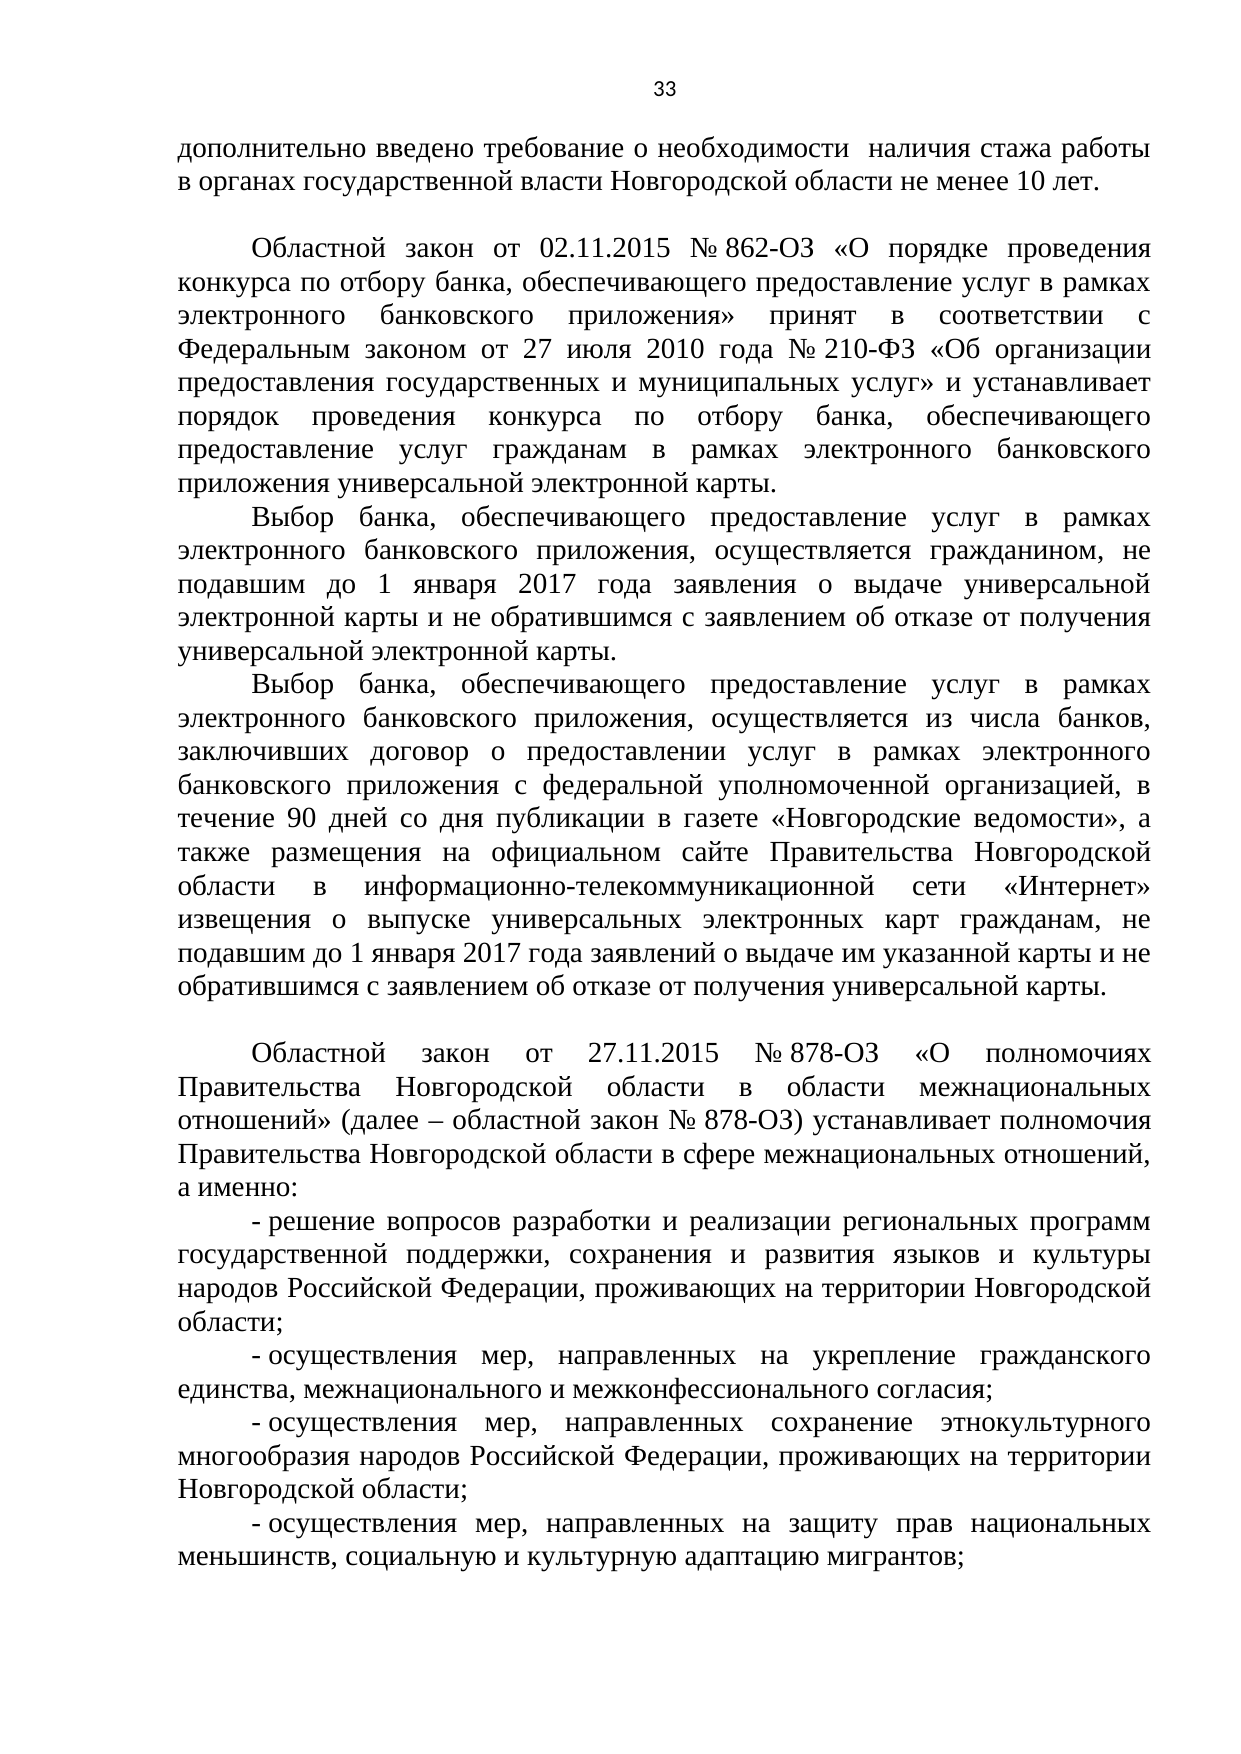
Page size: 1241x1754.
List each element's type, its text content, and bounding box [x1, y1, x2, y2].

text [177, 130, 1152, 197]
text - решение вопросов разработки и реализации региональных программ государственной поддержки, сохранения и развития языков и культуры народов Российской Федерации, проживающих на территории Новгородской области; [177, 1203, 1152, 1337]
text Выбор банка, обеспечивающего предоставление услуг в рамках электронного банковского приложения, осуществляется из числа банков, заключивших договор о предоставлении услуг в рамках электронного банковского приложения с федеральной уполномоченной организацией, в течение 90 дней со дня публикации в газете «Новгородские ведомости», а также размещения на официальном сайте Правительства Новгородской области в информационно-телекоммуникационной сети «Интернет» извещения о выпуске универсальных электронных карт гражданам, не подавшим до 1 января 2017 года заявлений о выдаче им указанной карты и не обратившимся с заявлением об отказе от получения универсальной карты. [177, 666, 1152, 1002]
text - осуществления мер, направленных сохранение этнокультурного многообразия народов Российской Федерации, проживающих на территории Новгородской области; [177, 1404, 1152, 1505]
text Выбор банка, обеспечивающего предоставление услуг в рамках электронного банковского приложения, осуществляется гражданином, не подавшим до 1 января 2017 года заявления о выдаче универсальной электронной карты и не обратившимся с заявлением об отказе от получения универсальной электронной карты. [177, 499, 1152, 666]
text - осуществления мер, направленных на укрепление гражданского единства, межнационального и межконфессионального согласия; [177, 1337, 1152, 1404]
text - осуществления мер, направленных на защиту прав национальных меньшинств, социальную и культурную адаптацию мигрантов; [177, 1505, 1152, 1572]
text Областной закон от 02.11.2015 № 862-ОЗ «О порядке проведения конкурса по отбору банка, обеспечивающего предоставление услуг в рамках электронного банковского приложения» принят в соответствии с Федеральным законом от 27 июля 2010 года № 210-ФЗ «Об организации предоставления государственных и муниципальных услуг» и устанавливает порядок проведения конкурса по отбору банка, обеспечивающего предоставление услуг гражданам в рамках электронного банковского приложения универсальной электронной карты. [177, 230, 1152, 499]
text Областной закон от 27.11.2015 № 878-ОЗ «О полномочиях Правительства Новгородской области в области межнациональных отношений» (далее – областной закон № 878-ОЗ) устанавливает полномочия Правительства Новгородской области в сфере межнациональных отношений, а именно: [177, 1035, 1152, 1203]
